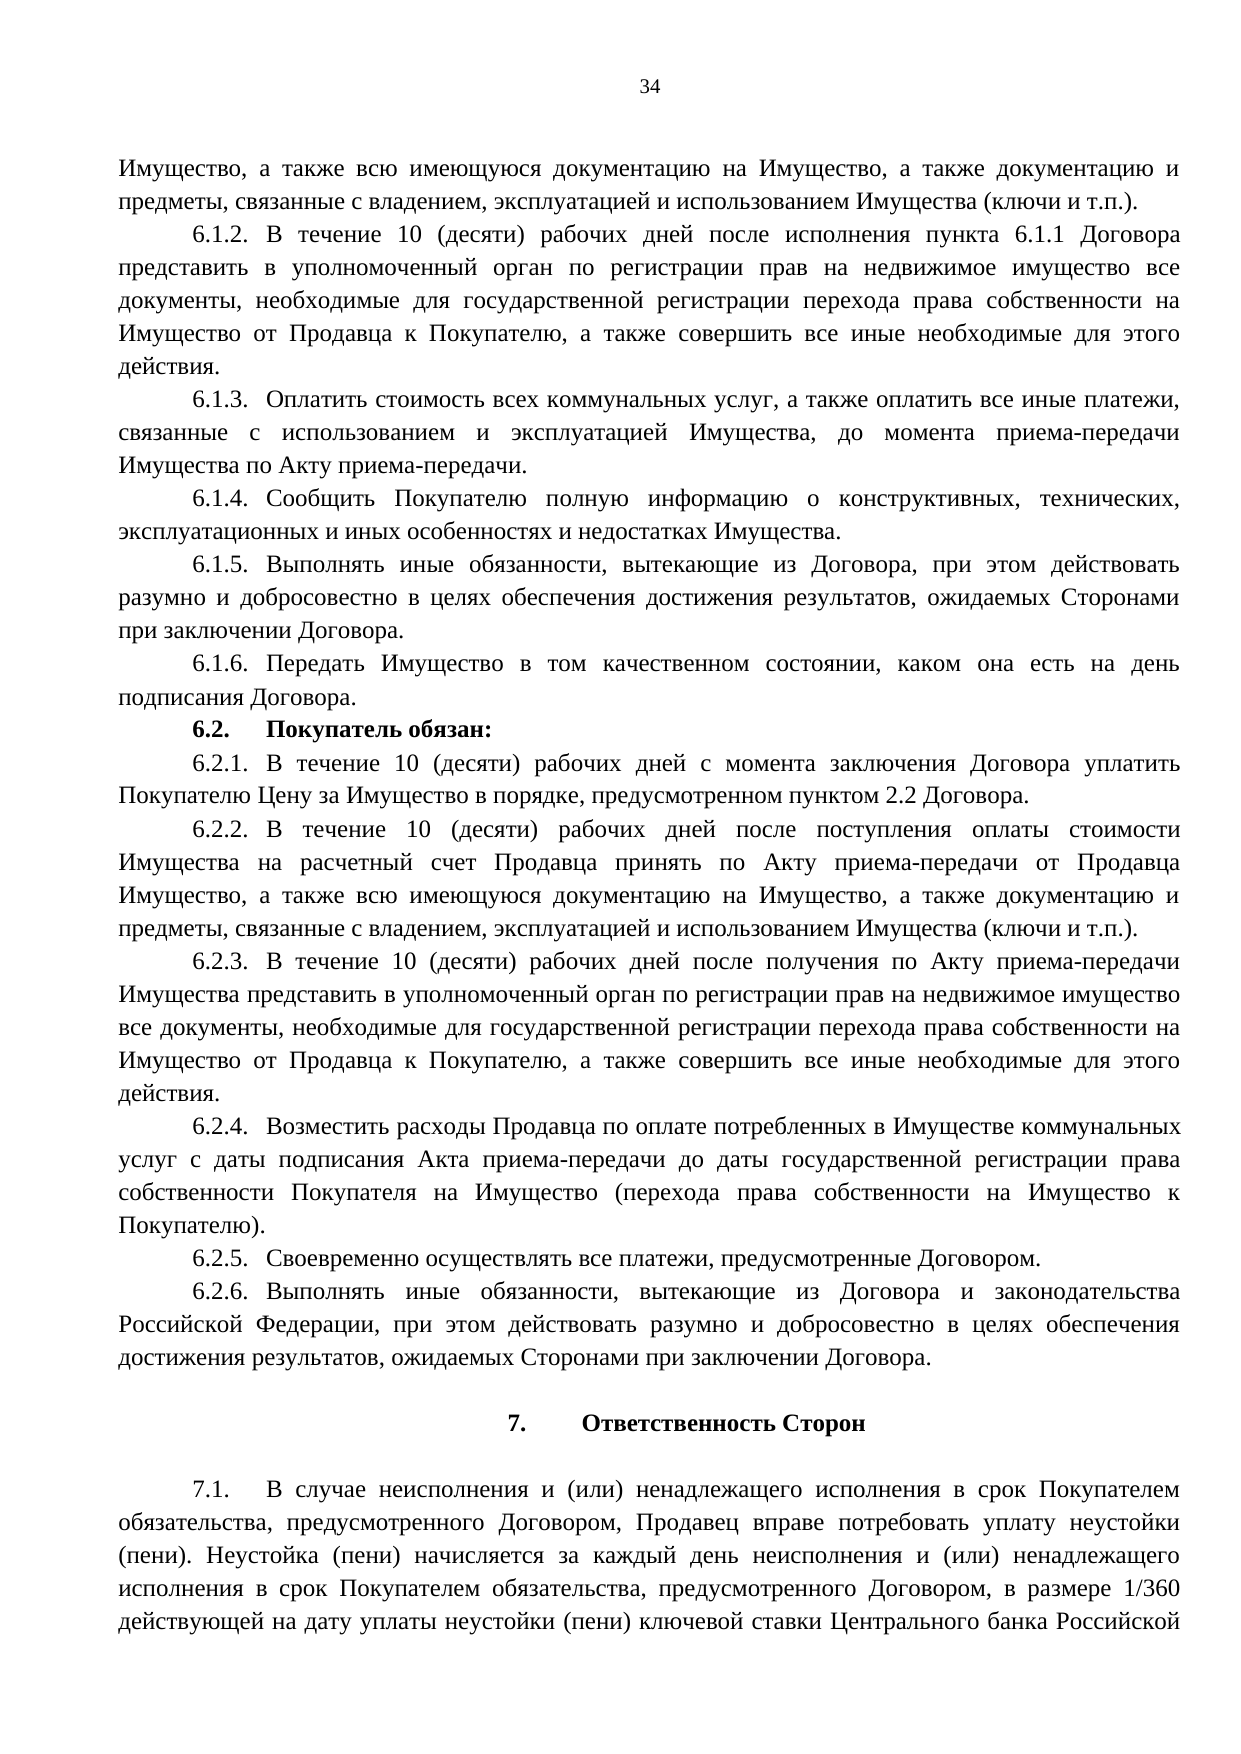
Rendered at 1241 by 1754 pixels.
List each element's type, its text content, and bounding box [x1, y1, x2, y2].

list В течение 10 (десяти) рабочих дней после поступления оплаты стоимости Имущества на расчетный счет Продавца принять по Акту приема-передачи от Продавца Имущество, а также всю имеющуюся документацию на Имущество, а также документацию и предметы, связанные с владением, эксплуатацией и использованием Имущества (ключи и т.п.). [118, 814, 1181, 941]
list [118, 1474, 1181, 1635]
list Покупатель обязан: [118, 714, 1181, 743]
list В течение 10 (десяти) рабочих дней с момента заключения Договора уплатить Покупателю Цену за Имущество в порядке, предусмотренном пунктом 2.2 Договора. [118, 748, 1181, 809]
list Оплатить стоимость всех коммунальных услуг, а также оплатить все иные платежи, связанные с использованием и эксплуатацией Имущества, до момента приема-передачи Имущества по Акту приема-передачи. [118, 384, 1181, 479]
list Выполнять иные обязанности, вытекающие из Договора, при этом действовать разумно и добросовестно в целях обеспечения достижения результатов, ожидаемых Сторонами при заключении Договора. [118, 549, 1181, 644]
list Ответственность Сторон [118, 1408, 1181, 1437]
list Своевременно осуществлять все платежи, предусмотренные Договором. [118, 1243, 1181, 1272]
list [118, 153, 1181, 215]
list Выполнять иные обязанности, вытекающие из Договора и законодательства Российской Федерации, при этом действовать разумно и добросовестно в целях обеспечения достижения результатов, ожидаемых Сторонами при заключении Договора. [118, 1276, 1181, 1371]
list Сообщить Покупателю полную информацию о конструктивных, технических, эксплуатационных и иных особенностях и недостатках Имущества. [118, 483, 1181, 545]
list Возместить расходы Продавца по оплате потребленных в Имуществе коммунальных услуг с даты подписания Акта приема-передачи до даты государственной регистрации права собственности Покупателя на Имущество (перехода права собственности на Имущество к Покупателю). [118, 1111, 1181, 1239]
list В течение 10 (десяти) рабочих дней после исполнения пункта 6.1.1 Договора представить в уполномоченный орган по регистрации прав на недвижимое имущество все документы, необходимые для государственной регистрации перехода права собственности на Имущество от Продавца к Покупателю, а также совершить все иные необходимые для этого действия. [118, 219, 1181, 380]
list Передать Имущество в том качественном состоянии, каком она есть на день подписания Договора. [118, 648, 1181, 710]
list В течение 10 (десяти) рабочих дней после получения по Акту приема-передачи Имущества представить в уполномоченный орган по регистрации прав на недвижимое имущество все документы, необходимые для государственной регистрации перехода права собственности на Имущество от Продавца к Покупателю, а также совершить все иные необходимые для этого действия. [118, 946, 1181, 1107]
